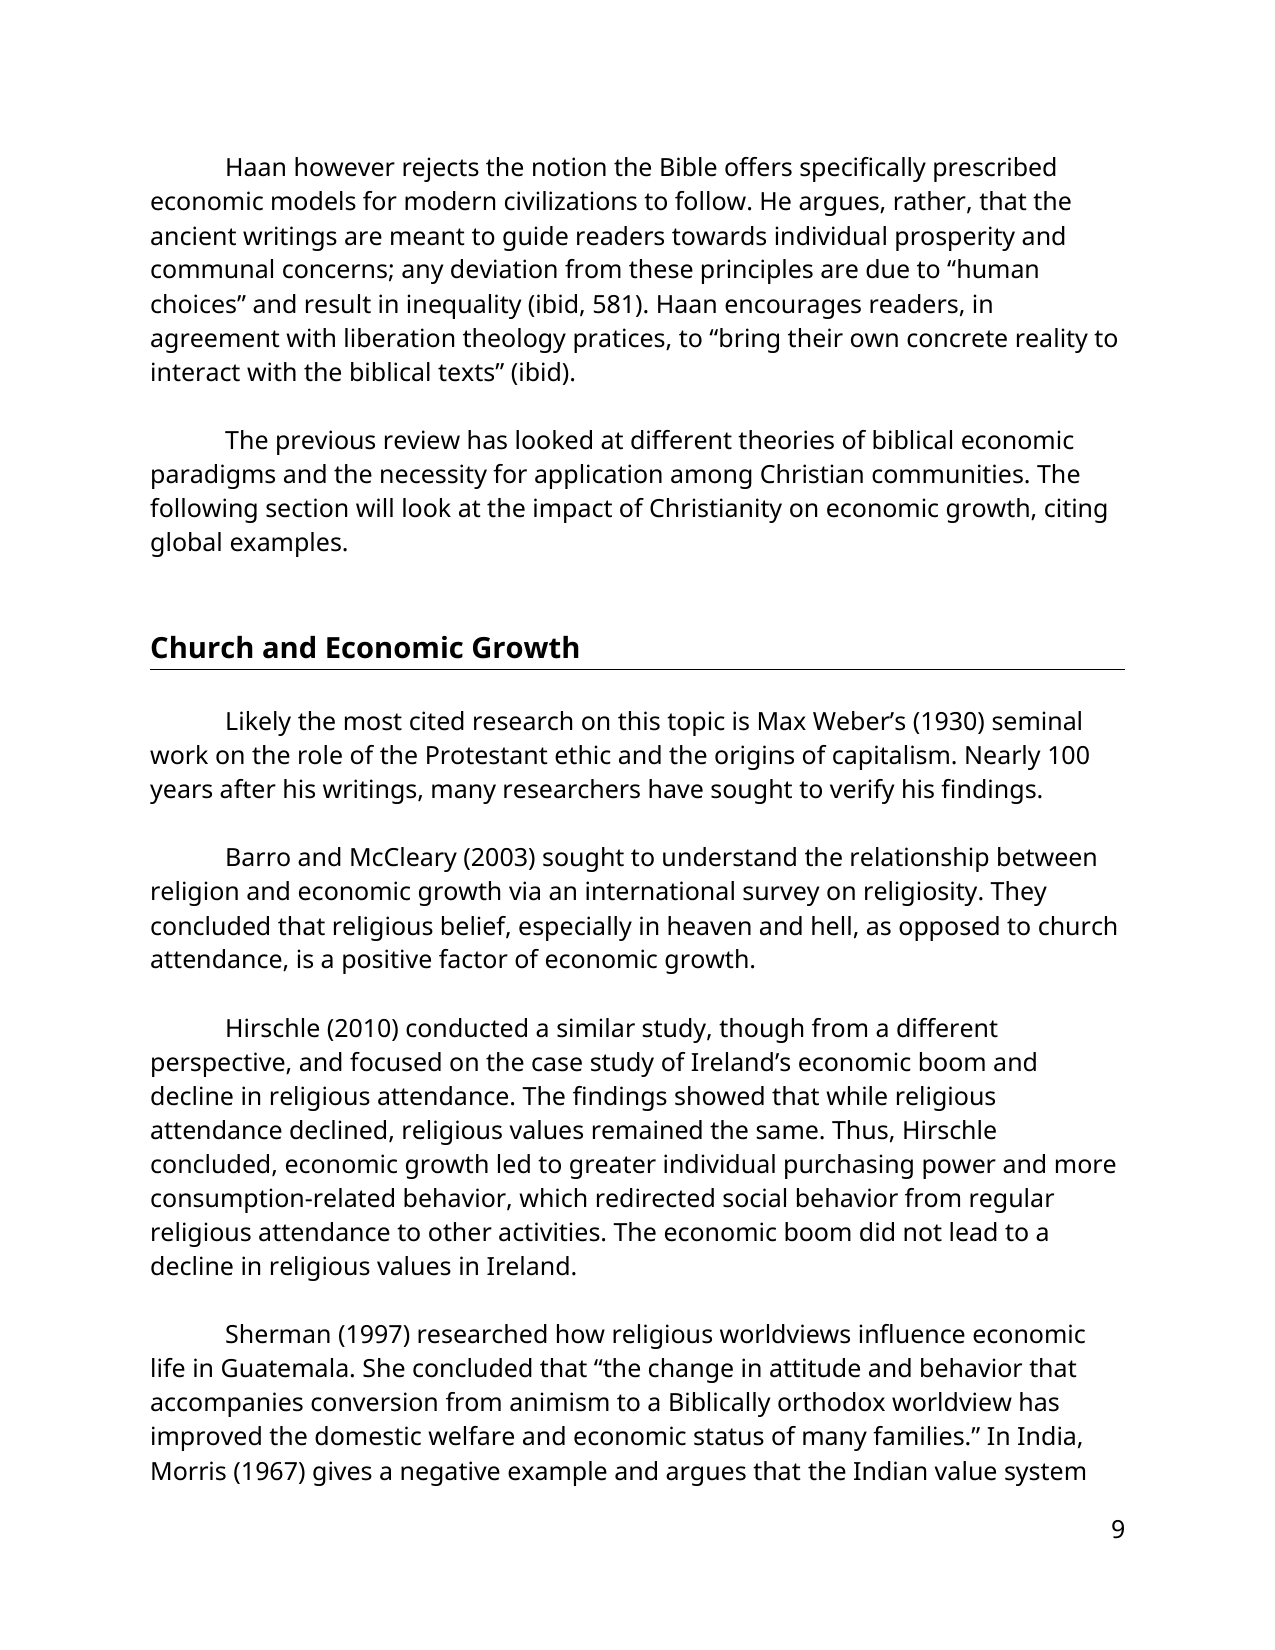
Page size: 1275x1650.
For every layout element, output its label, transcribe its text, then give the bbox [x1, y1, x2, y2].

text Haan however rejects the notion the Bible offers specifically prescribed economic models for modern civilizations to follow. He argues, rather, that the ancient writings are meant to guide readers towards individual prosperity and communal concerns; any deviation from these principles are due to “human choices” and result in inequality (ibid, 581). Haan encourages readers, in agreement with liberation theology pratices, to “bring their own concrete reality to interact with the biblical texts” (ibid). [150, 150, 1125, 388]
text Church and Economic Growth [150, 627, 1125, 669]
text Hirschle (2010) conducted a similar study, though from a different perspective, and focused on the case study of Ireland’s economic boom and decline in religious attendance. The findings showed that while religious attendance declined, religious values remained the same. Thus, Hirschle concluded, economic growth led to greater individual purchasing power and more consumption-related behavior, which redirected social behavior from regular religious attendance to other activities. The economic boom did not lead to a decline in religious values in Ireland. [150, 1010, 1125, 1283]
text Likely the most cited research on this topic is Max Weber’s (1930) seminal work on the role of the Protestant ethic and the origins of capitalism. Nearly 100 years after his writings, many researchers have sought to verify his findings. [150, 704, 1125, 806]
text Barro and McCleary (2003) sought to understand the relationship between religion and economic growth via an international survey on religiosity. They concluded that religious belief, especially in heaven and hell, as opposed to church attendance, is a positive factor of economic growth. [150, 840, 1125, 976]
text The previous review has looked at different theories of biblical economic paradigms and the necessity for application among Christian communities. The following section will look at the impact of Christianity on economic growth, citing global examples. [150, 422, 1125, 559]
